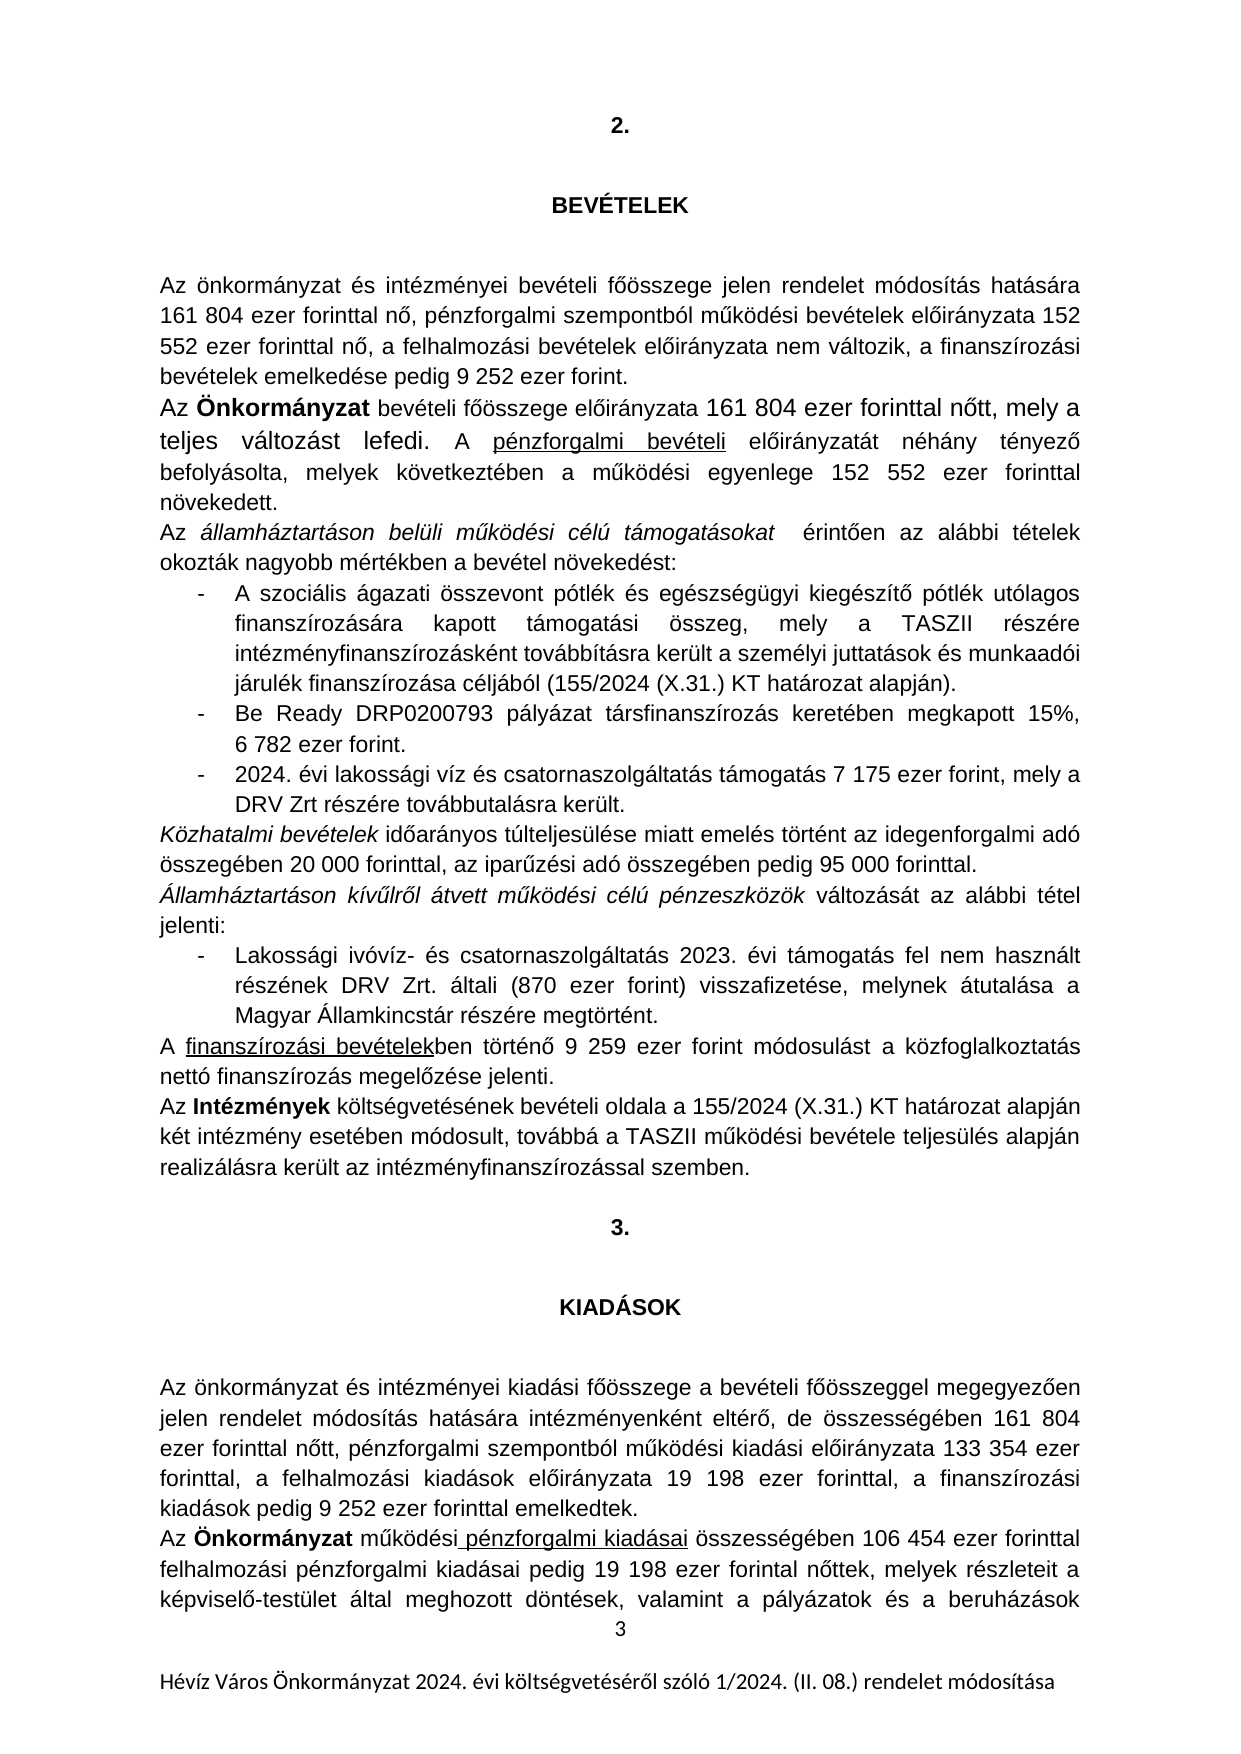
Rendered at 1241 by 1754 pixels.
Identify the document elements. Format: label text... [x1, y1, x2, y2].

text 3. [159, 1214, 1081, 1240]
list A szociális ágazati összevont pótlék és egészségügyi kiegészítő pótlék utólagos finanszírozására kapott támogatási összeg, mely a TASZII részére intézményfinanszírozásként továbbításra került a személyi juttatások és munkaadói járulék finanszírozása céljából (155/2024 (X.31.) KT határozat alapján). [197, 579, 1081, 696]
list Be Ready DRP0200793 pályázat társfinanszírozás keretében megkapott 15%, 6 782 ezer forint. [197, 700, 1081, 757]
text A finanszírozási bevételekben történő 9 259 ezer forint módosulást a közfoglalkoztatás nettó finanszírozás megelőzése jelenti. [159, 1033, 1081, 1089]
text Az államháztartáson belüli működési célú támogatásokat érintően az alábbi tételek okozták nagyobb mértékben a bevétel növekedést: [159, 540, 1081, 576]
text BEVÉTELEK [159, 192, 1081, 218]
text Az önkormányzat és intézményei kiadási főösszege a bevételi főösszeggel megegyezően jelen rendelet módosítás hatására intézményenként eltérő, de összességében 161 804 ezer forinttal nőtt, pénzforgalmi szempontból működési kiadási előirányzata 133 354 ezer forinttal, a felhalmozási kiadások előirányzata 19 198 ezer forinttal, a finanszírozási kiadások pedig 9 252 ezer forinttal emelkedtek. [159, 1374, 1081, 1521]
text Az Önkormányzat bevételi főösszege előirányzata 161 804 ezer forinttal nőtt, mely a teljes változást lefedi. A pénzforgalmi bevételi előirányzatát néhány tényező befolyásolta, melyek következtében a működési egyenlege 152 552 ezer forinttal növekedett. [159, 393, 1081, 515]
list 2024. évi lakossági víz és csatornaszolgáltatás támogatás 7 175 ezer forint, mely a DRV Zrt részére továbbutalásra került. [197, 761, 1081, 817]
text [159, 1525, 1081, 1612]
text 2. [159, 112, 1081, 138]
text Az Intézmények költségvetésének bevételi oldala a 155/2024 (X.31.) KT határozat alapján két intézmény esetében módosult, továbbá a TASZII működési bevétele teljesülés alapján realizálásra került az intézményfinanszírozással szemben. [159, 1093, 1081, 1180]
text Az önkormányzat és intézményei bevételi főösszege jelen rendelet módosítás hatására 161 804 ezer forinttal nő, pénzforgalmi szempontból működési bevételek előirányzata 152 552 ezer forinttal nő, a felhalmozási bevételek előirányzata nem változik, a finanszírozási bevételek emelkedése pedig 9 252 ezer forint. [159, 272, 1081, 389]
text KIADÁSOK [159, 1294, 1081, 1320]
text Államháztartáson kívűlről átvett működési célú pénzeszközök változását az alábbi tétel jelenti: [159, 903, 1081, 938]
list Lakossági ivóvíz- és csatornaszolgáltatás 2023. évi támogatás fel nem használt részének DRV Zrt. általi (870 ezer forint) visszafizetése, melynek átutalása a Magyar Államkincstár részére megtörtént. [197, 942, 1081, 1029]
text Közhatalmi bevételek időarányos túlteljesülése miatt emelés történt az idegenforgalmi adó összegében 20 000 forinttal, az iparűzési adó összegében pedig 95 000 forinttal. [159, 821, 1081, 878]
